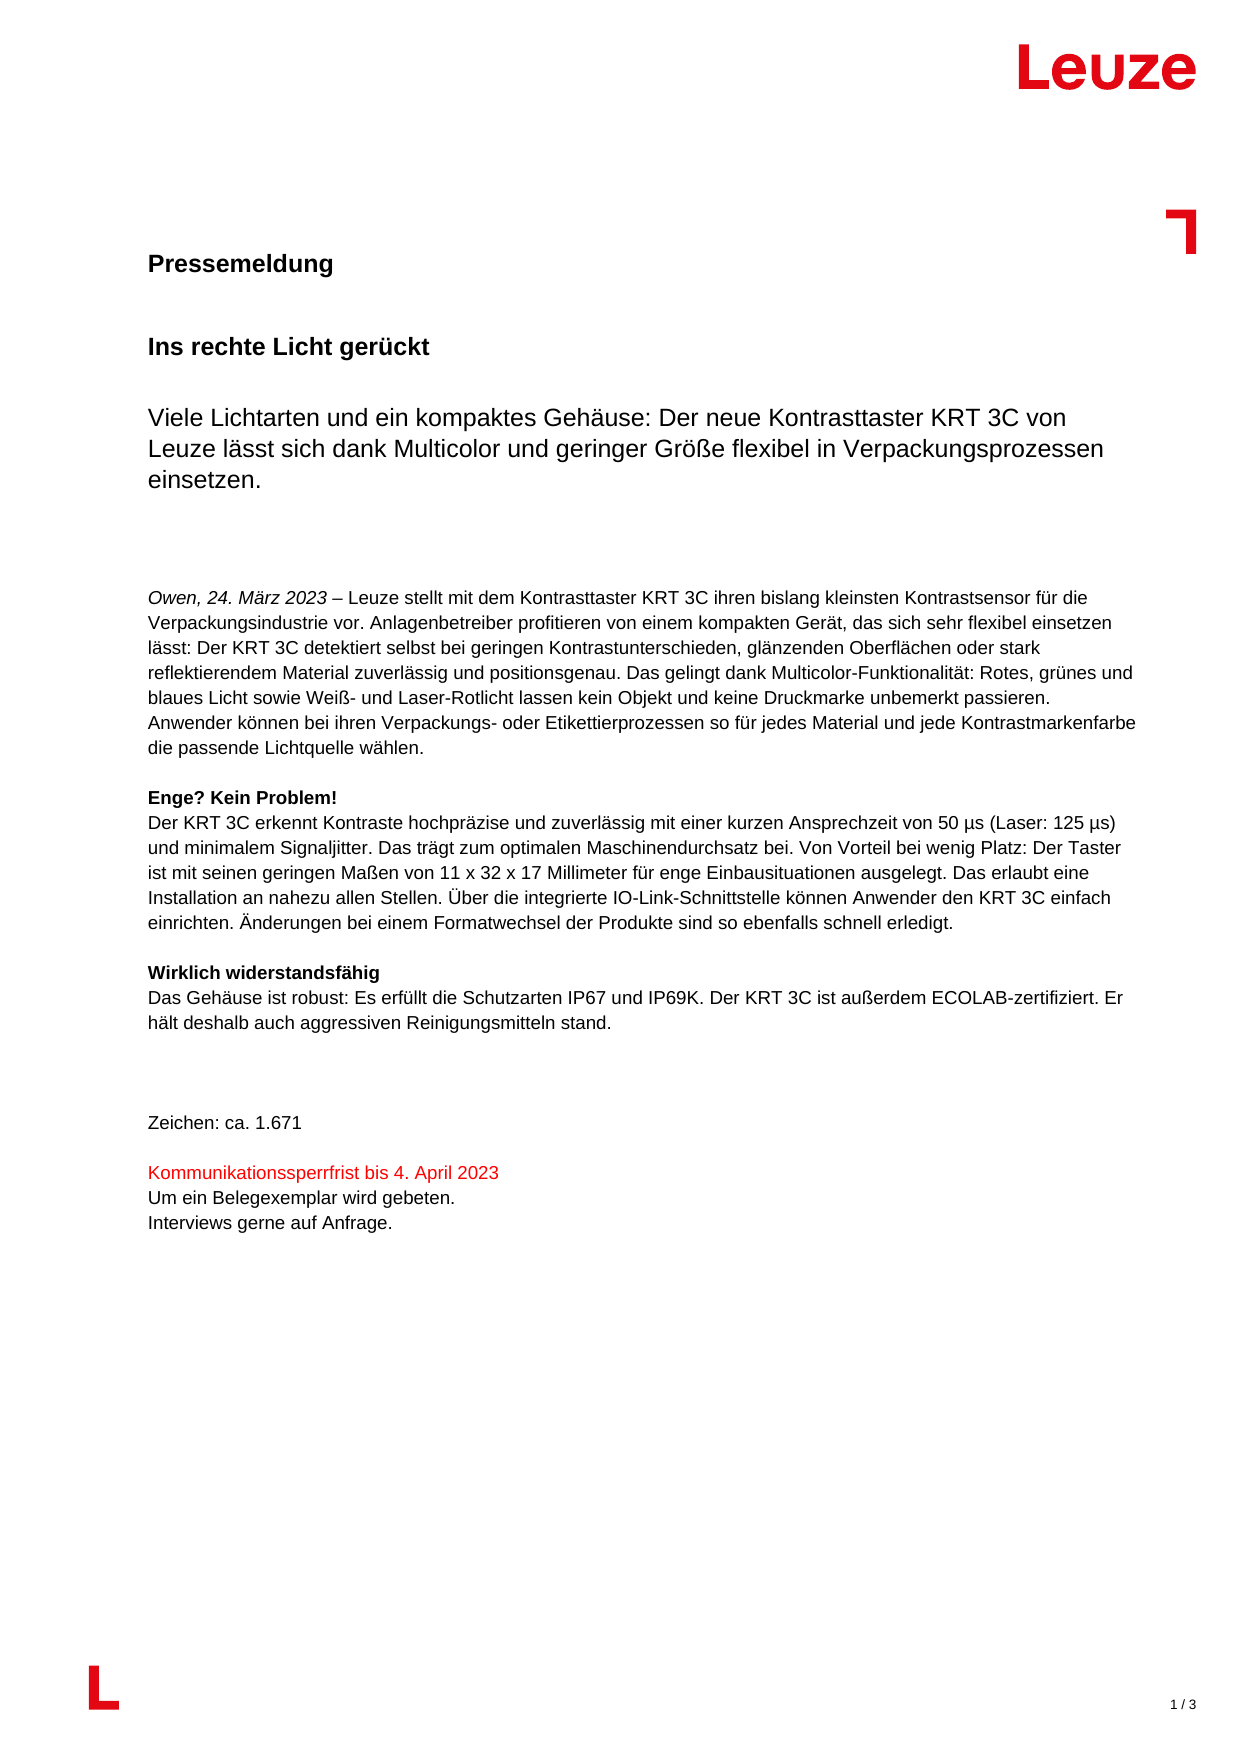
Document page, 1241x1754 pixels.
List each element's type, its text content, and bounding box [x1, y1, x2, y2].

text Der KRT 3C erkennt Kontraste hochpräzise und zuverlässig mit einer kurzen Ansprechzeit von 50 µs (Laser: 125 µs) und minimalem Signaljitter. Das trägt zum optimalen Maschinendurchsatz bei. Von Vorteil bei wenig Platz: Der Taster ist mit seinen geringen Maßen von 11 x 32 x 17 Millimeter für enge Einbausituationen ausgelegt. Das erlaubt eine Installation an nahezu allen Stellen. Über die integrierte IO-Link-Schnittstelle können Anwender den KRT 3C einfach einrichten. Änderungen bei einem Formatwechsel der Produkte sind so ebenfalls schnell erledigt. [148, 808, 1137, 933]
text Wirklich widerstandsfähig [148, 958, 1137, 983]
text Viele Lichtarten und ein kompaktes Gehäuse: Der neue Kontrasttaster KRT 3C von Leuze lässt sich dank Multicolor und geringer Größe flexibel in Verpackungsprozessen einsetzen. [148, 400, 1137, 494]
text Das Gehäuse ist robust: Es erfüllt die Schutzarten IP67 und IP69K. Der KRT 3C ist außerdem ECOLAB-zertifiziert. Er hält deshalb auch aggressiven Reinigungsmitteln stand. [148, 983, 1137, 1033]
text Zeichen: ca. 1.671 Kommunikationssperrfrist bis 4. April 2023 Um ein Belegexemplar wird gebeten. Interviews gerne auf Anfrage. [148, 1108, 1137, 1233]
text Owen, 24. März 2023 – Leuze stellt mit dem Kontrasttaster KRT 3C ihren bislang kleinsten Kontrastsensor für die Verpackungsindustrie vor. Anlagenbetreiber profitieren von einem kompakten Gerät, das sich sehr flexibel einsetzen lässt: Der KRT 3C detektiert selbst bei geringen Kontrastunterschieden, glänzenden Oberflächen oder stark reflektierendem Material zuverlässig und positionsgenau. Das gelingt dank Multicolor-Funktionalität: Rotes, grünes und blaues Licht sowie Weiß- und Laser-Rotlicht lassen kein Objekt und keine Druckmarke unbemerkt passieren. Anwender können bei ihren Verpackungs- oder Etikettierprozessen so für jedes Material und jede Kontrastmarkenfarbe die passende Lichtquelle wählen. [148, 583, 1137, 758]
text Enge? Kein Problem! [148, 783, 1137, 808]
subtitle Pressemeldung [148, 246, 1137, 277]
subtitle Ins rechte Licht gerückt [148, 329, 1137, 361]
